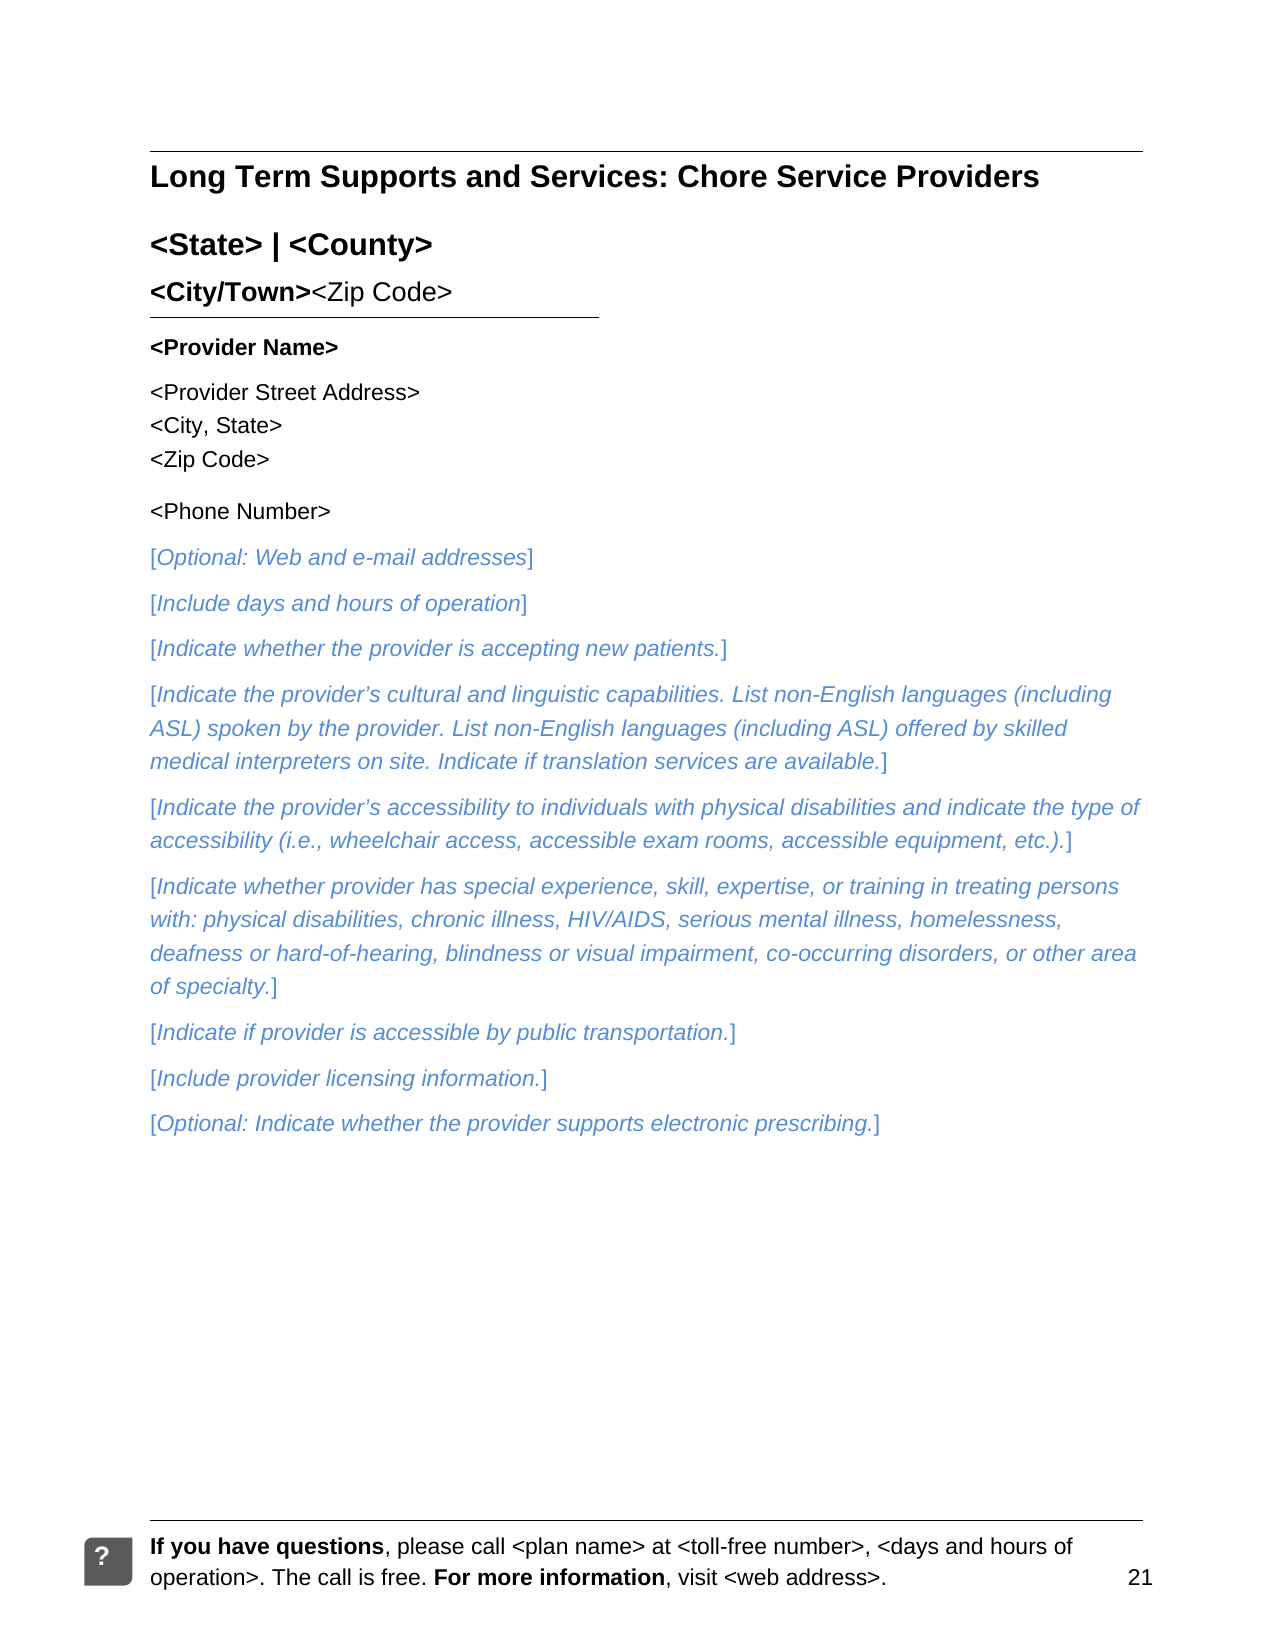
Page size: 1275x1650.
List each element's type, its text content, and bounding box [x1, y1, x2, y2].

text <State> | <County> [150, 229, 1143, 262]
text [Indicate if provider is accessible by public transportation.] [150, 1013, 1143, 1047]
text Long Term Supports and Services: Chore Service Providers [150, 152, 1143, 196]
text <Phone Number> [150, 493, 1143, 526]
text <Provider Name> [150, 330, 1143, 361]
text [Optional: Web and e-mail addresses] [150, 538, 1143, 572]
text [Indicate the provider’s accessibility to individuals with physical disabilities and indicate the type of accessibility (i.e., wheelchair access, accessible exam rooms, accessible equipment, etc.).] [150, 788, 1143, 855]
text [Indicate whether provider has special experience, skill, expertise, or training in treating persons with: physical disabilities, chronic illness, HIV/AIDS, serious mental illness, homelessness, deafness or hard-of-hearing, blindness or visual impairment, co-occurring disorders, or other area of specialty.] [150, 868, 1143, 1001]
text [Include days and hours of operation] [150, 584, 1143, 618]
text [Indicate the provider’s cultural and linguistic capabilities. List non-English languages (including ASL) spoken by the provider. List non-English languages (including ASL) offered by skilled medical interpreters on site. Indicate if translation services are available.] [150, 676, 1143, 776]
text [Optional: Indicate whether the provider supports electronic prescribing.] [150, 1105, 1143, 1138]
text [Indicate whether the provider is accepting new patients.] [150, 630, 1143, 663]
text <Provider Street Address> <City, State> <Zip Code> [150, 374, 1143, 474]
text <City/Town><Zip Code> [150, 275, 599, 317]
text [Include provider licensing information.] [150, 1059, 1143, 1093]
